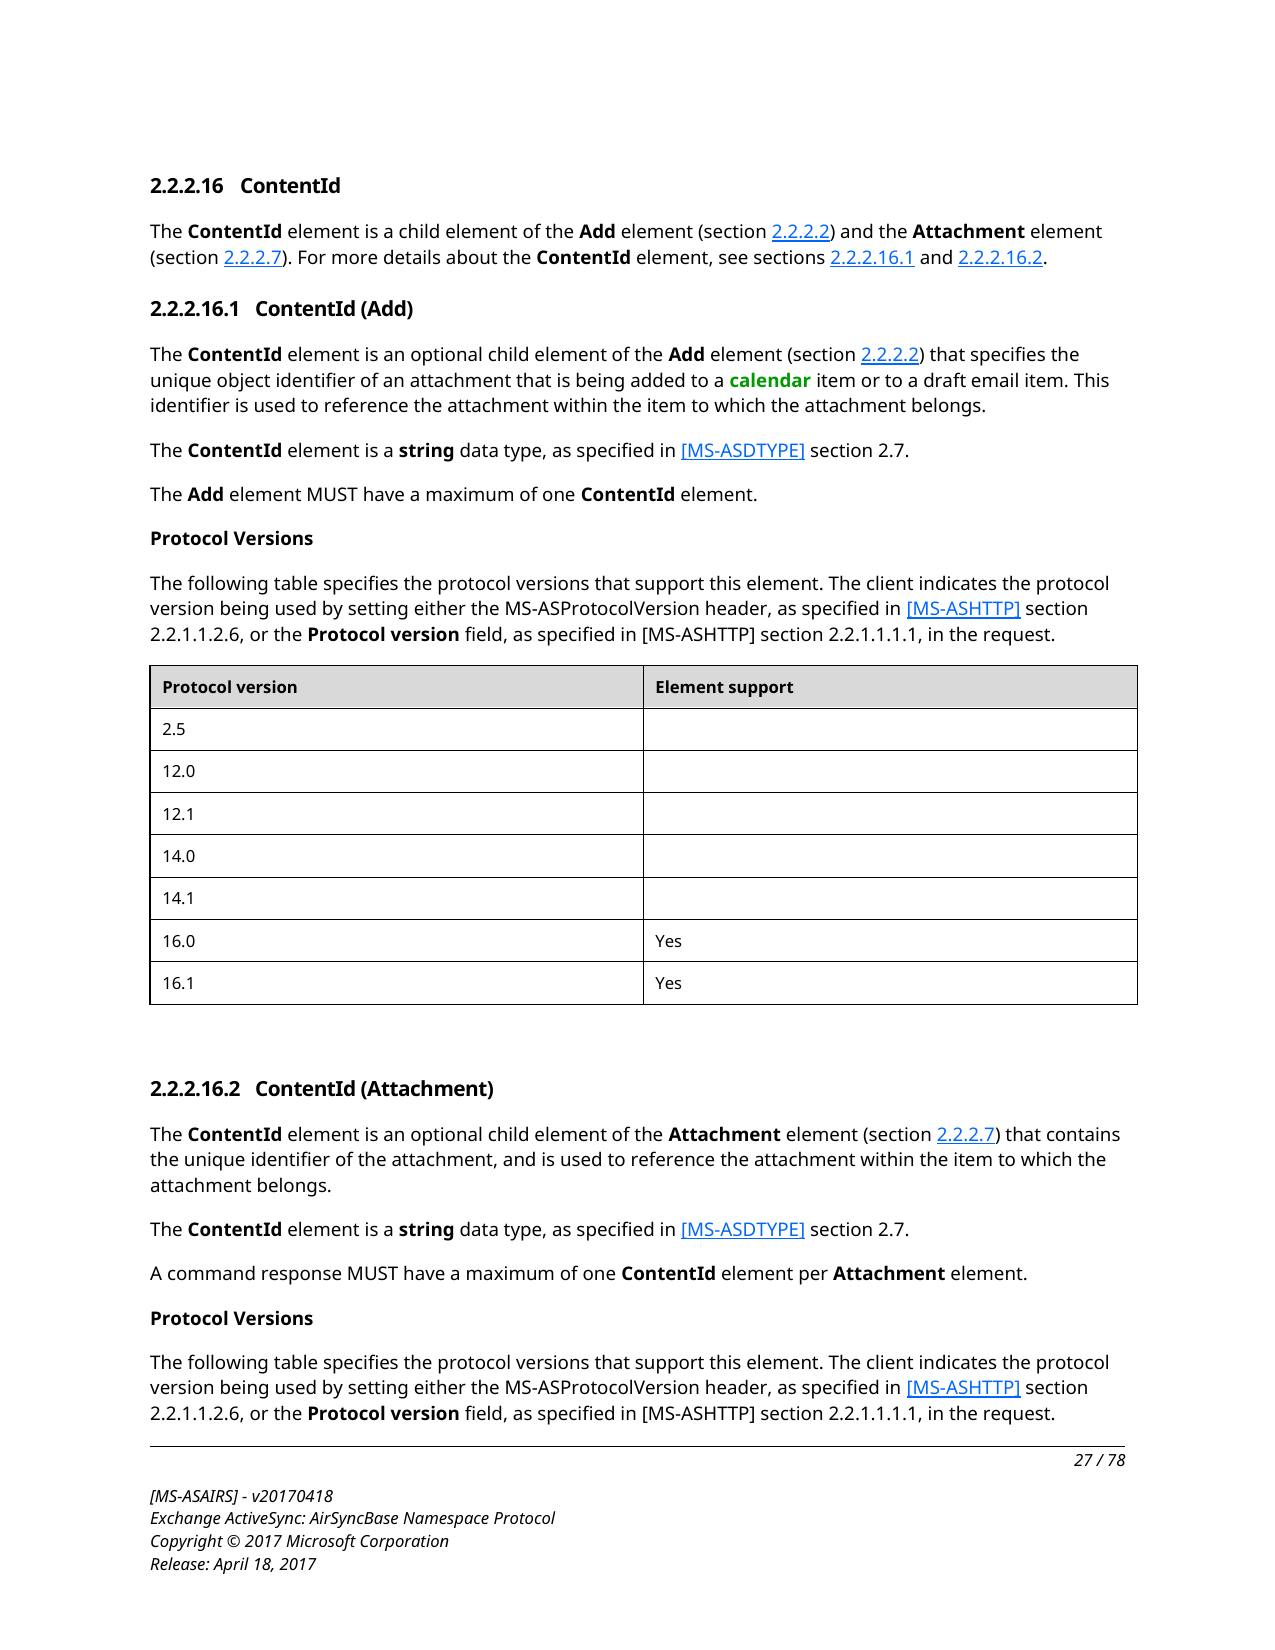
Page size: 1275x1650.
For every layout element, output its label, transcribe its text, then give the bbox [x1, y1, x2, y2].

table_cell 14.1 [151, 878, 643, 919]
table_cell [644, 793, 1137, 834]
table_cell [644, 878, 1137, 919]
text The following table specifies the protocol versions that support this element. The client indicates the protocol version being used by setting either the MS-ASProtocolVersion header, as specified in [MS-ASHTTP] section 2.2.1.1.2.6, or the Protocol version field, as specified in [MS-ASHTTP] section 2.2.1.1.1.1, in the request. [150, 1349, 1125, 1426]
table_cell [644, 835, 1137, 877]
subtitle ContentId (Attachment) [150, 1074, 1125, 1102]
text The following table specifies the protocol versions that support this element. The client indicates the protocol version being used by setting either the MS-ASProtocolVersion header, as specified in [MS-ASHTTP] section 2.2.1.1.2.6, or the Protocol version field, as specified in [MS-ASHTTP] section 2.2.1.1.1.1, in the request. [150, 570, 1125, 646]
table_cell 16.1 [151, 962, 643, 1003]
table_cell 16.0 [151, 920, 643, 961]
text Protocol Versions [150, 1305, 1125, 1330]
text A command response MUST have a maximum of one ContentId element per Attachment element. [150, 1261, 1125, 1286]
table_cell Yes [644, 962, 1137, 1003]
table_cell 2.5 [151, 709, 643, 750]
table_cell 12.0 [151, 751, 643, 792]
subtitle ContentId (Add) [150, 294, 1125, 323]
text The Add element MUST have a maximum of one ContentId element. [150, 481, 1125, 507]
table_cell 12.1 [151, 793, 643, 834]
text Protocol Versions [150, 526, 1125, 551]
text The ContentId element is a string data type, as specified in [MS-ASDTYPE] section 2.7. [150, 1216, 1125, 1242]
subtitle ContentId [150, 171, 1125, 200]
text The ContentId element is an optional child element of the Attachment element (section 2.2.2.7) that contains the unique identifier of the attachment, and is used to reference the attachment within the item to which the attachment belongs. [150, 1121, 1125, 1198]
table_cell [644, 709, 1137, 750]
text The ContentId element is an optional child element of the Add element (section 2.2.2.2) that specifies the unique object identifier of an attachment that is being added to a calendar item or to a draft email item. This identifier is used to reference the attachment within the item to which the attachment belongs. [150, 342, 1125, 418]
text The ContentId element is a child element of the Add element (section 2.2.2.2) and the Attachment element (section 2.2.2.7). For more details about the ContentId element, see sections 2.2.2.16.1 and 2.2.2.16.2. [150, 218, 1125, 269]
text The ContentId element is a string data type, as specified in [MS-ASDTYPE] section 2.7. [150, 437, 1125, 463]
table_cell 14.0 [151, 835, 643, 877]
table_cell [644, 751, 1137, 792]
table_cell Yes [644, 920, 1137, 961]
table_header Element support [644, 666, 1137, 707]
table_header Protocol version [151, 666, 643, 707]
